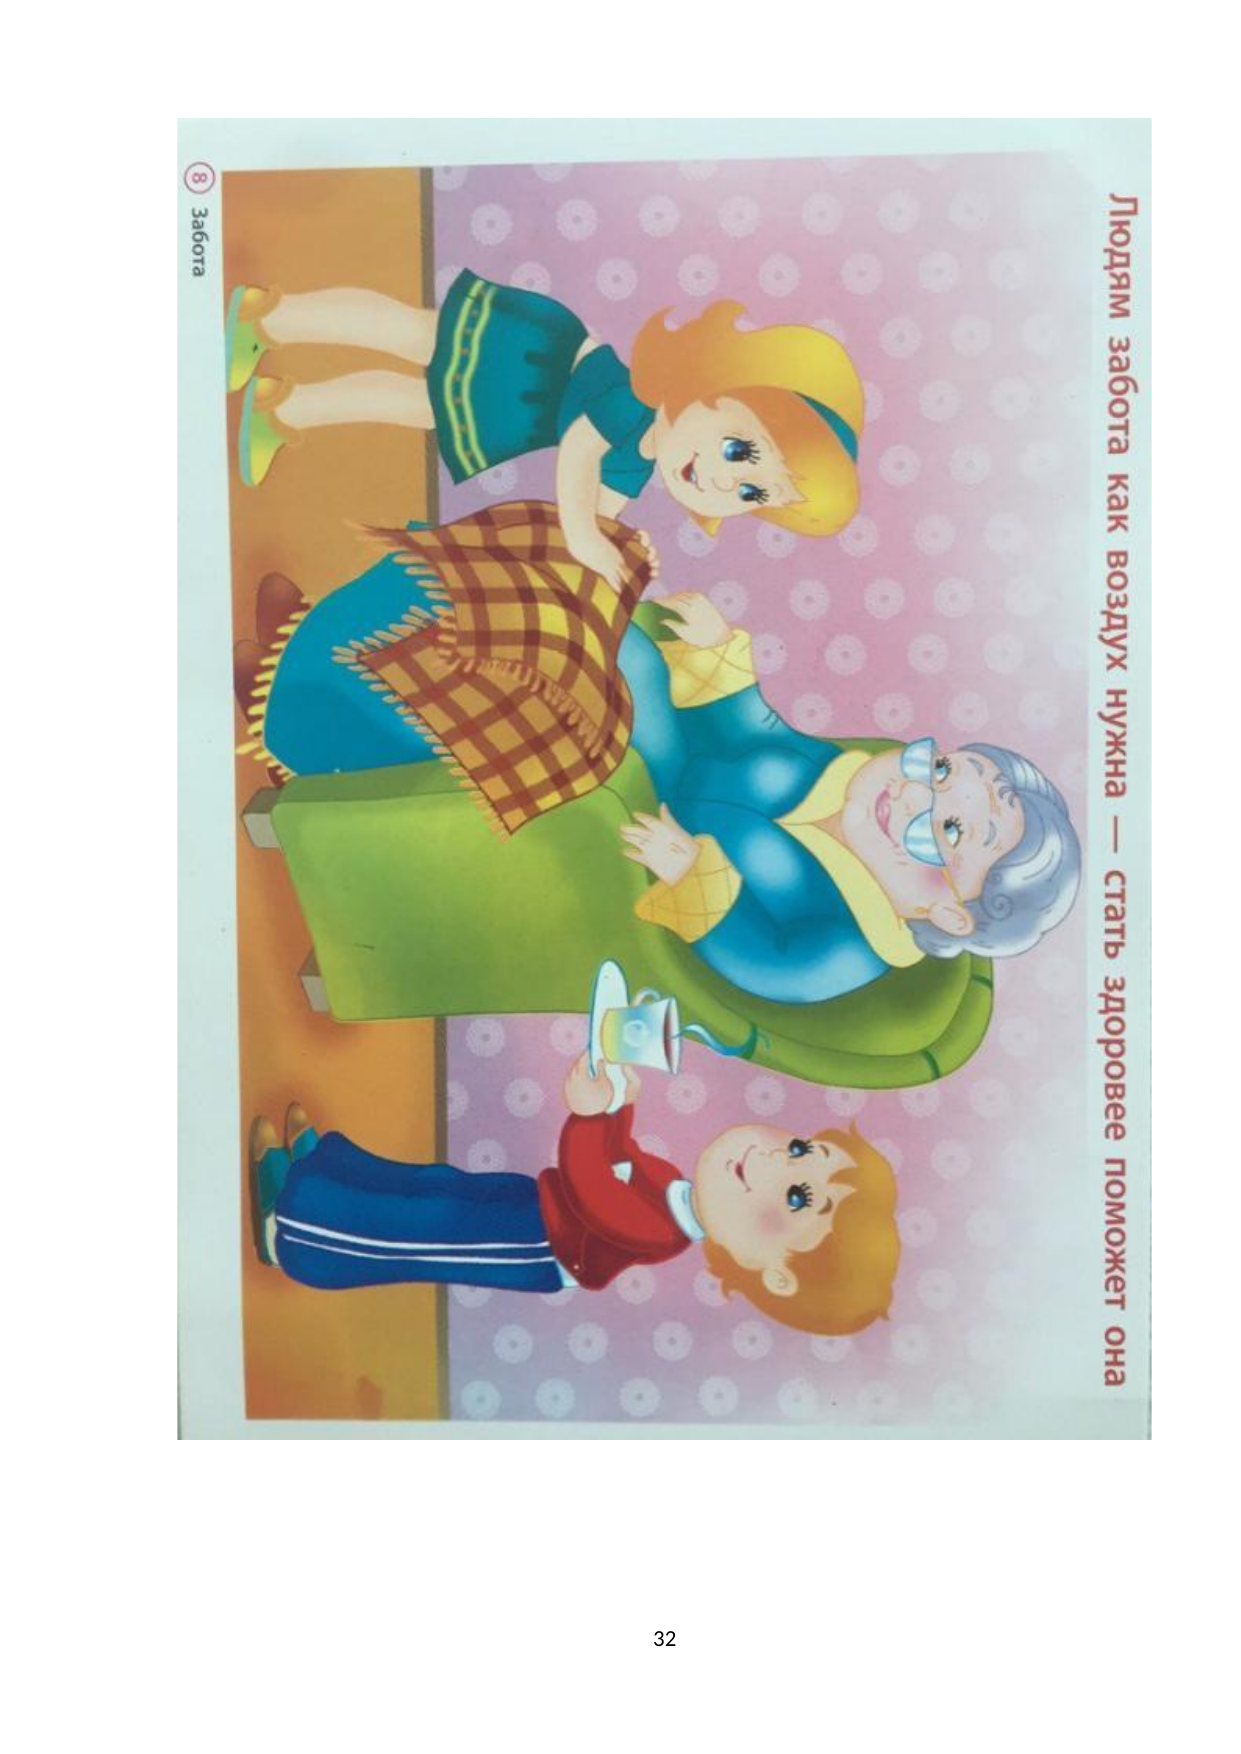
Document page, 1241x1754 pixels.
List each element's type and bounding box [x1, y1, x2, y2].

picture [177, 118, 1152, 1440]
